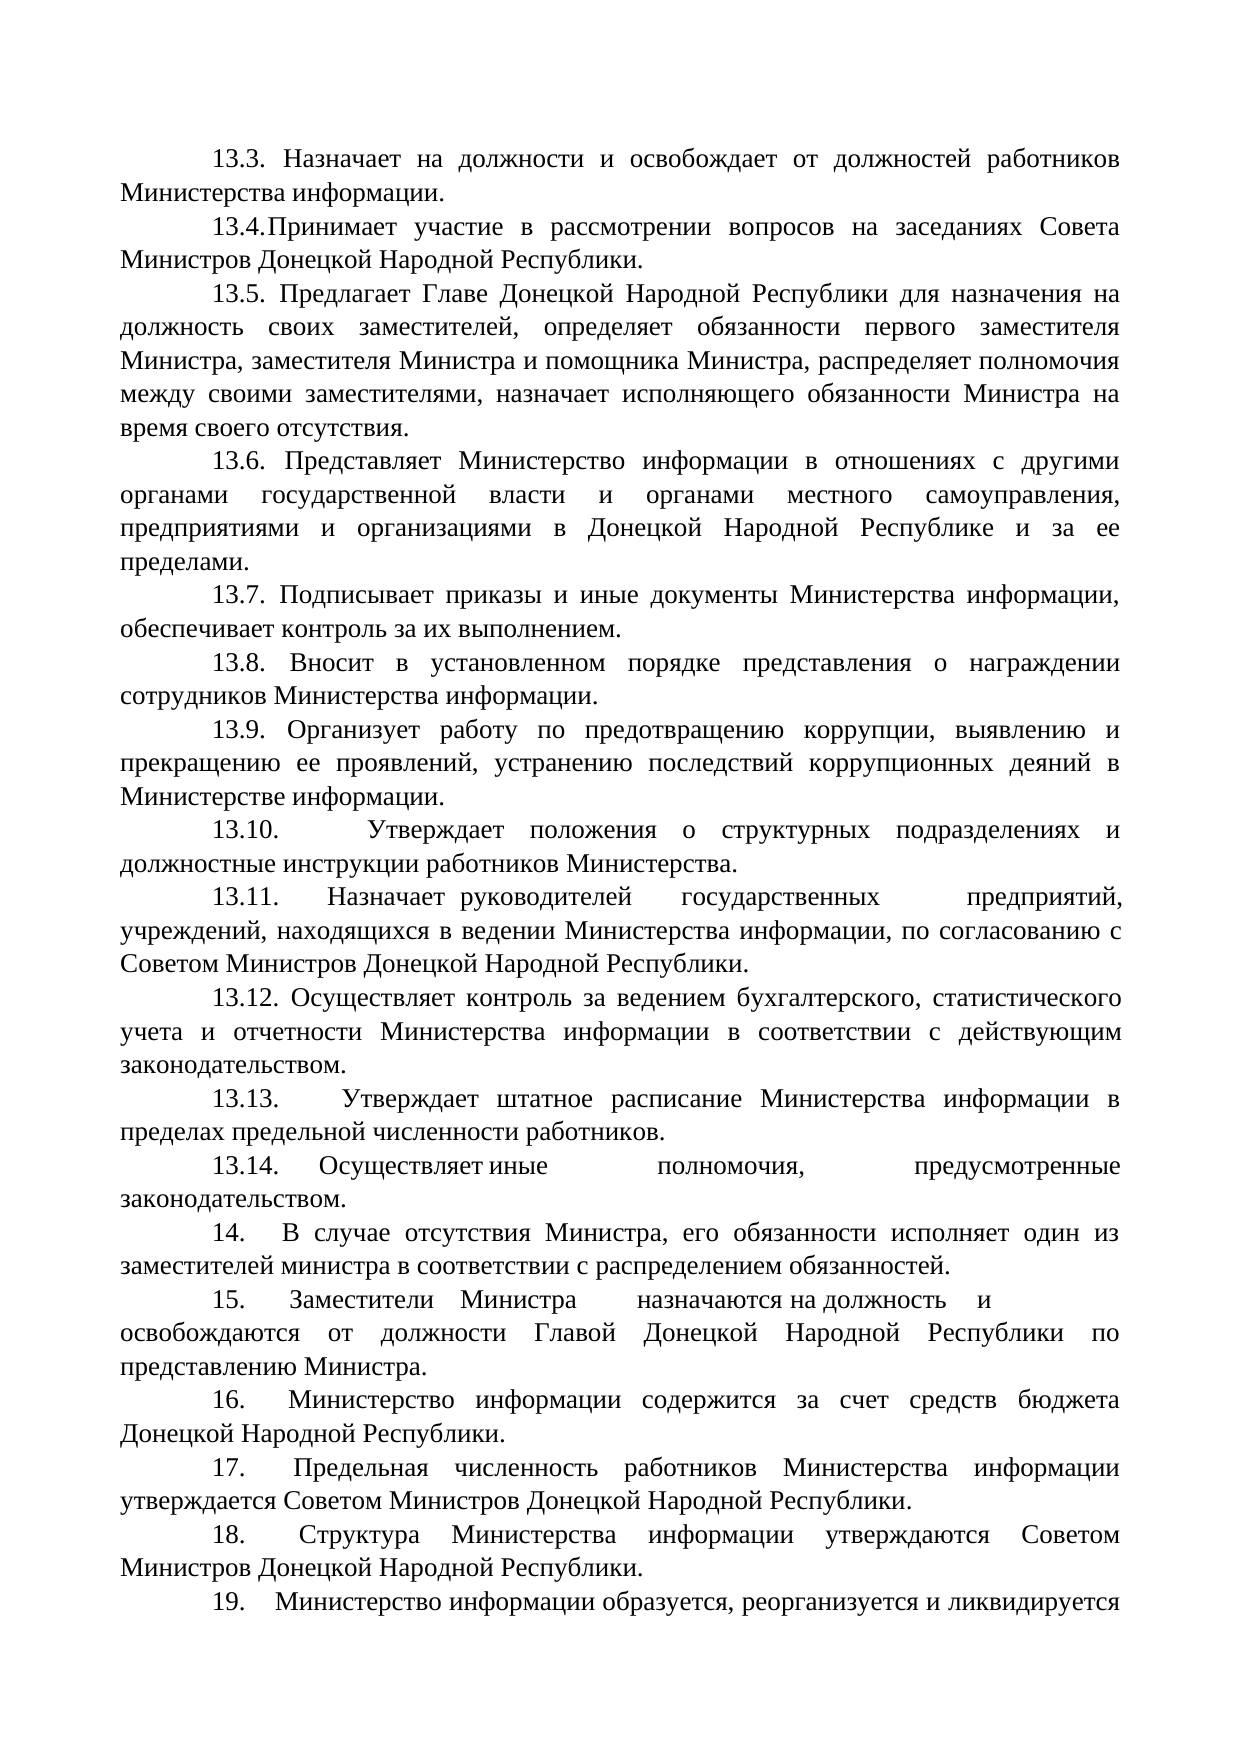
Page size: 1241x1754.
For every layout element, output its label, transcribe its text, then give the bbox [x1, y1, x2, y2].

list Утверждает положения о структурных подразделениях и должностные инструкции работников Министерства. [120, 812, 1121, 879]
list Вносит в установленном порядке представления о награждении сотрудников Министерства информации. [120, 644, 1121, 711]
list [120, 1583, 1121, 1617]
list В случае отсутствия Министра, его обязанности исполняет один из заместителей министра в соответствии с распределением обязанностей. [120, 1214, 1121, 1282]
list Организует работу по предотвращению коррупции, выявлению и прекращению ее проявлений, устранению последствий коррупционных деяний в Министерстве информации. [120, 711, 1121, 812]
list Принимает участие в рассмотрении вопросов на заседаниях Совета Министров Донецкой Народной Республики. [120, 208, 1121, 275]
list Назначает на должности и освобождает от должностей работников Министерства информации. [120, 141, 1121, 208]
list Осуществляет иные полномочия, предусмотренные законодательством. [120, 1147, 1121, 1214]
list Представляет Министерство информации в отношениях с другими органами государственной власти и органами местного самоуправления, предприятиями и организациями в Донецкой Народной Республике и за ее пределами. [120, 443, 1121, 577]
list Министерство информации содержится за счет средств бюджета Донецкой Народной Республики. [120, 1382, 1121, 1449]
list Структура Министерства информации утверждаются Советом Министров Донецкой Народной Республики. [120, 1516, 1121, 1583]
list Утверждает штатное расписание Министерства информации в пределах предельной численности работников. [120, 1080, 1121, 1147]
list Предельная численность работников Министерства информации утверждается Советом Министров Донецкой Народной Республики. [120, 1449, 1121, 1516]
text освобождаются от должности Главой Донецкой Народной Республики по представлению Министра. [120, 1315, 1121, 1382]
list Назначает руководителей государственных предприятий, учреждений, находящихся в ведении Министерства информации, по согласованию с Советом Министров Донецкой Народной Республики. [120, 879, 1123, 980]
list Подписывает приказы и иные документы Министерства информации, обеспечивает контроль за их выполнением. [120, 577, 1121, 644]
list Предлагает Главе Донецкой Народной Республики для назначения на должность своих заместителей, определяет обязанности первого заместителя Министра, заместителя Министра и помощника Министра, распределяет полномочия между своими заместителями, назначает исполняющего обязанности Министра на время своего отсутствия. [120, 275, 1121, 443]
list Осуществляет контроль за ведением бухгалтерского, статистического учета и отчетности Министерства информации в соответствии с действующим законодательством. [120, 980, 1123, 1080]
list Заместители Министра назначаются на должность и [120, 1282, 1123, 1315]
